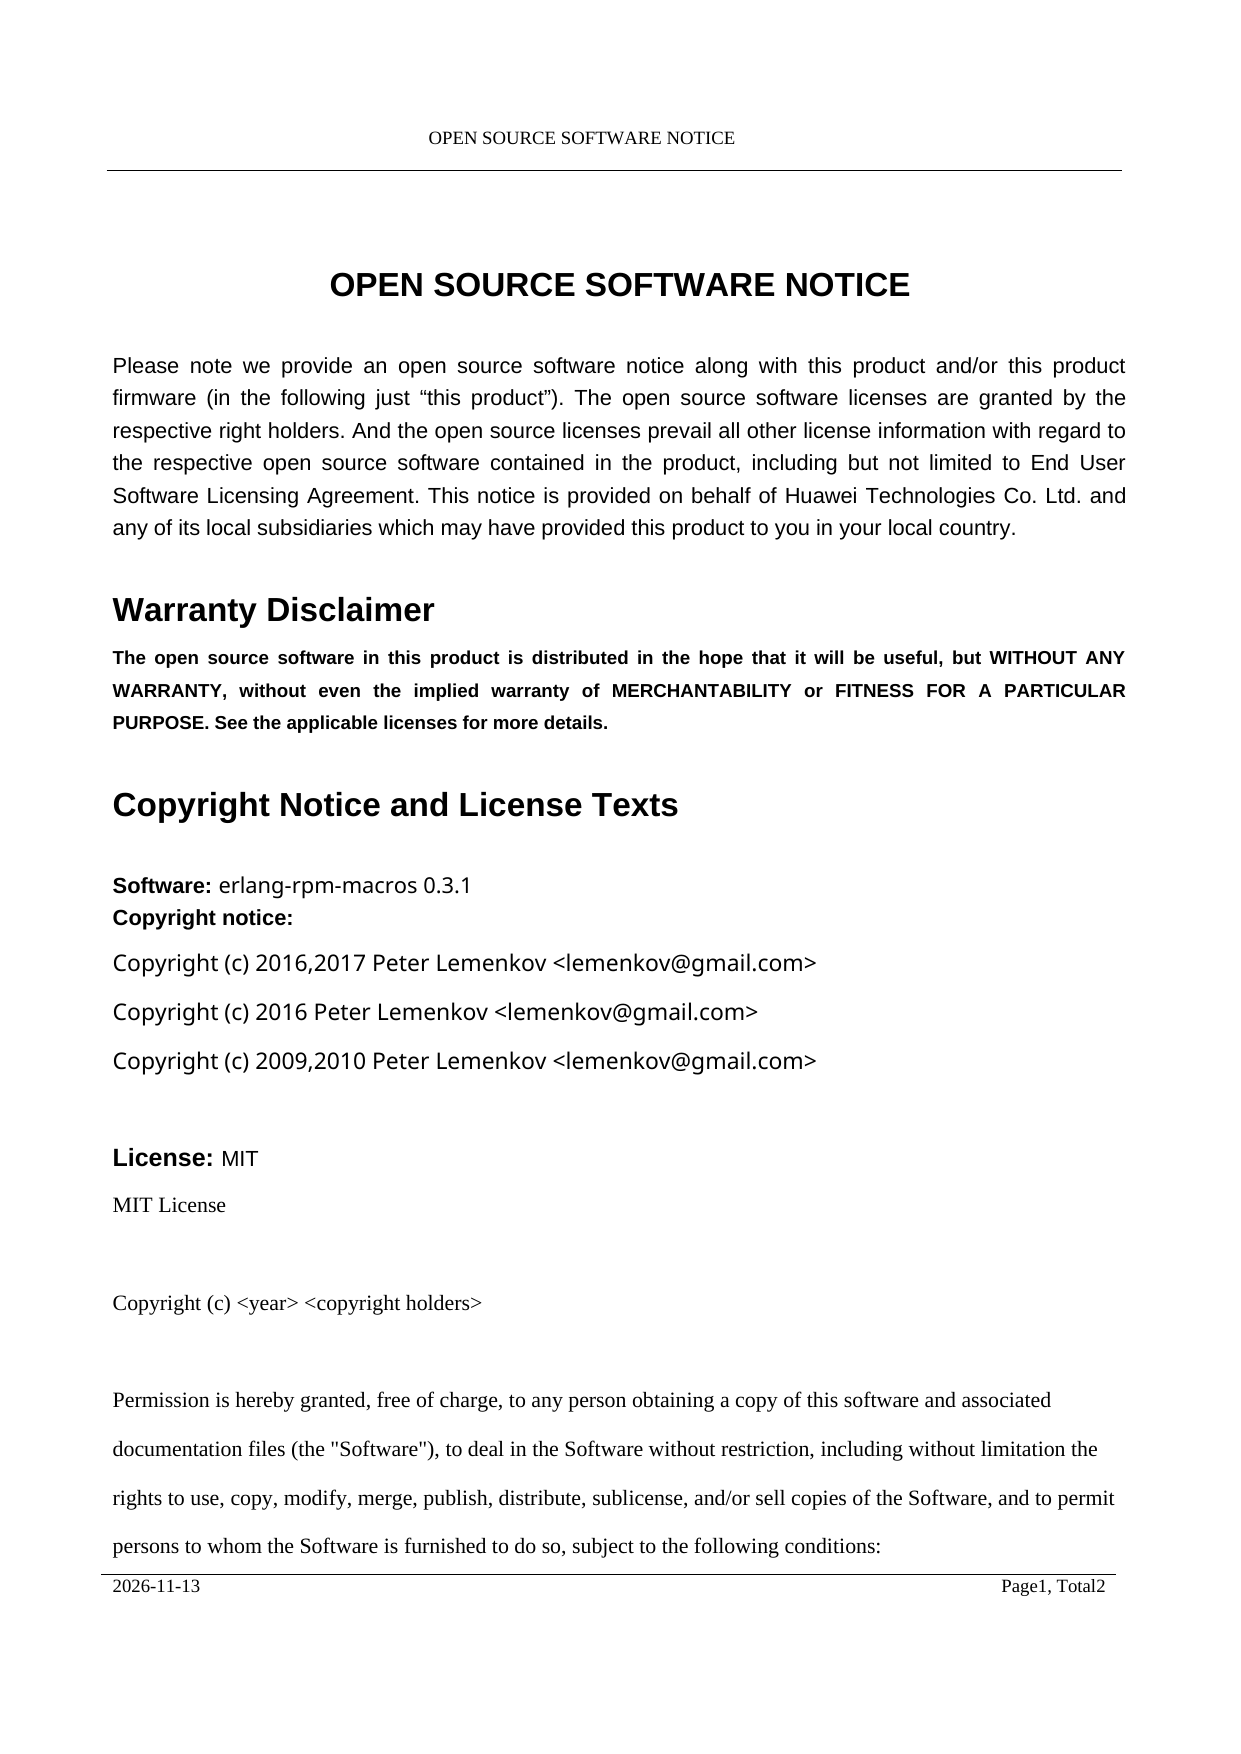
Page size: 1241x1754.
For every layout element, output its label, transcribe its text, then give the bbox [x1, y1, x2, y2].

text Copyright (c) 2016,2017 Peter Lemenkov <lemenkov@gmail.com> Copyright (c) 2016 Peter Lemenkov <lemenkov@gmail.com> Copyright (c) 2009,2010 Peter Lemenkov <lemenkov@gmail.com> [112, 947, 1128, 1125]
text Copyright notice: [112, 901, 1128, 934]
text Copyright Notice and License Texts [112, 771, 1128, 836]
text The open source software in this product is distributed in the hope that it will be useful, but WITHOUT ANY WARRANTY, without even the implied warranty of MERCHANTABILITY or FITNESS FOR A PARTICULAR PURPOSE. See the applicable licenses for more details. [112, 641, 1128, 739]
text License: MIT [112, 1142, 1128, 1174]
text OPEN SOURCE SOFTWARE NOTICE [112, 251, 1128, 316]
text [112, 1188, 1128, 1562]
text Please note we provide an open source software notice along with this product and/or this product firmware (in the following just “this product”). The open source software licenses are granted by the respective right holders. And the open source licenses prevail all other license information with regard to the respective open source software contained in the product, including but not limited to End User Software Licensing Agreement. This notice is provided on behalf of Huawei Technologies Co. Ltd. and any of its local subsidiaries which may have provided this product to you in your local country. [112, 349, 1128, 544]
text Warranty Disclaimer [112, 576, 1128, 641]
text Software: erlang-rpm-macros 0.3.1 [112, 869, 1128, 901]
